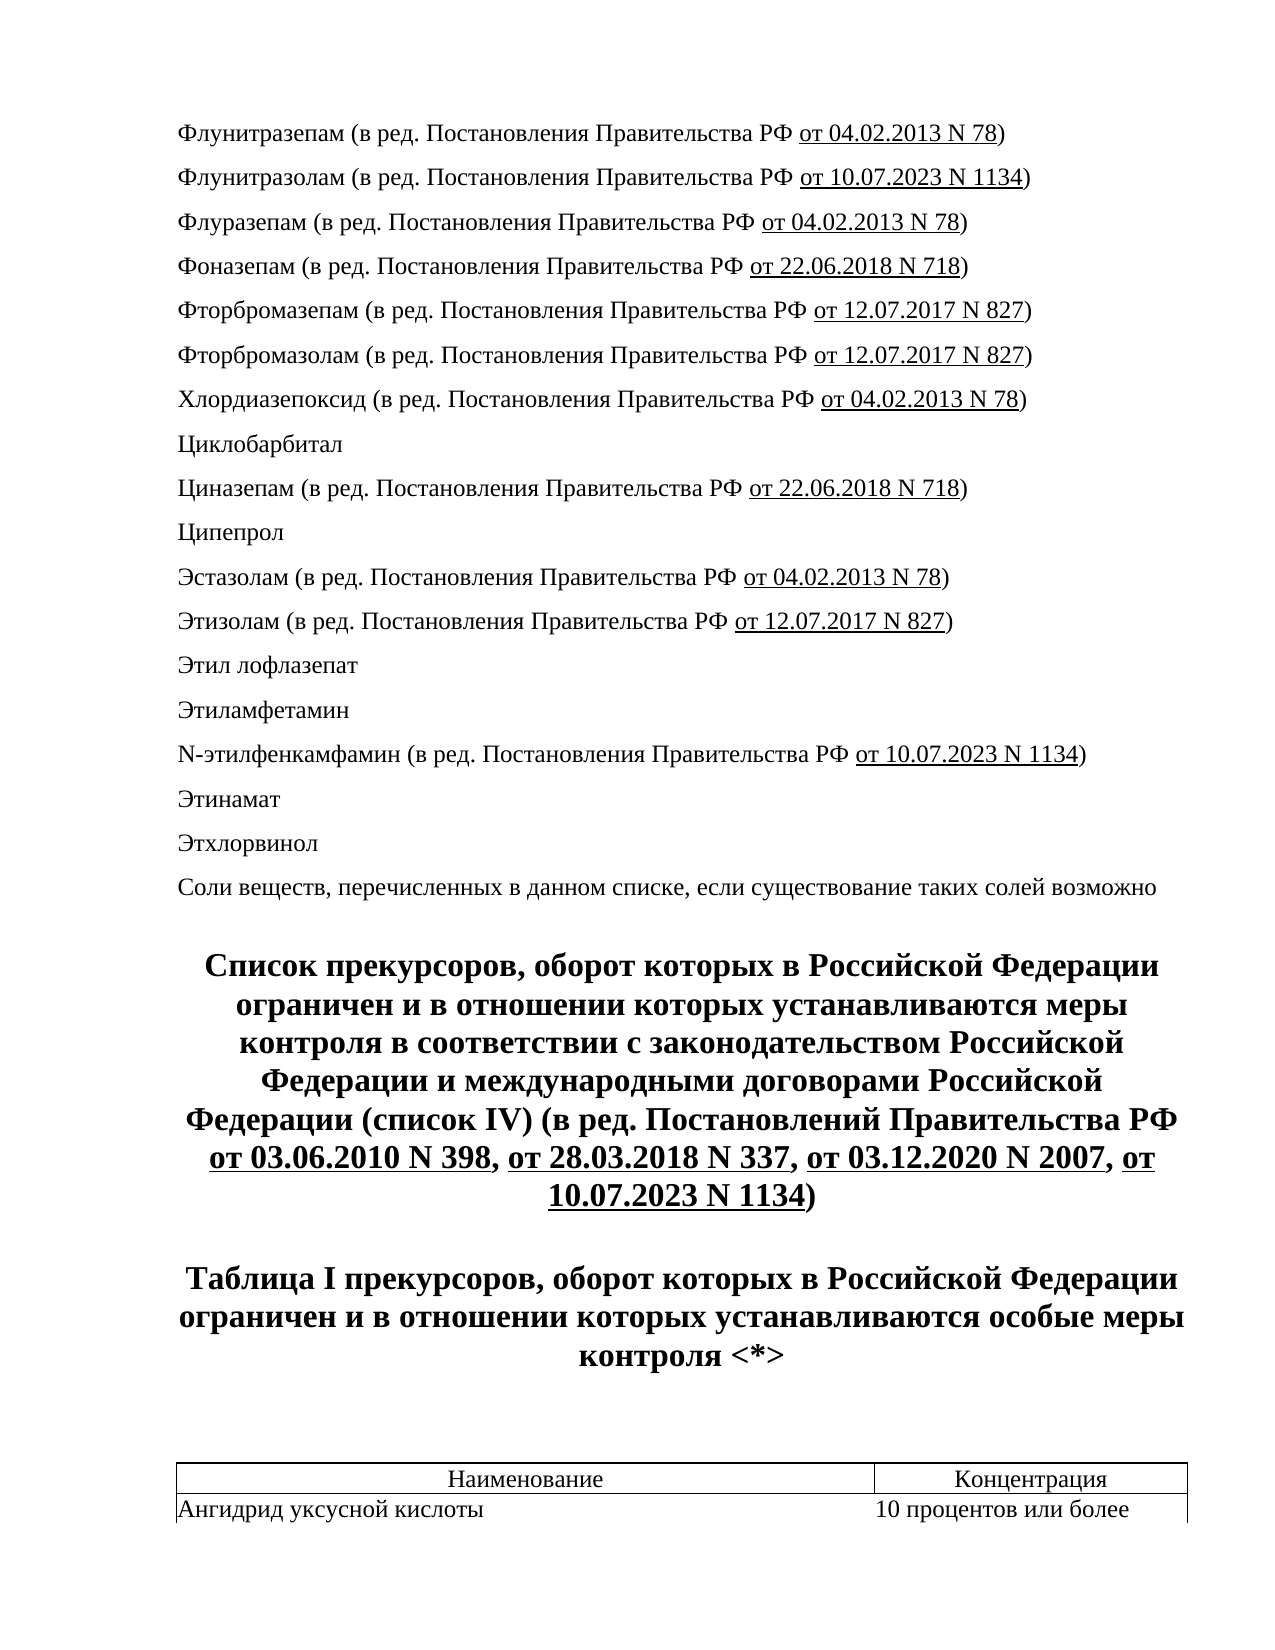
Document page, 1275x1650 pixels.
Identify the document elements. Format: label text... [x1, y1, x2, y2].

text Флуразепам (в ред. Постановления Правительства РФ от 04.02.2013 N 78) [177, 207, 1186, 236]
text Эстазолам (в ред. Постановления Правительства РФ от 04.02.2013 N 78) [177, 562, 1186, 591]
text Этизолам (в ред. Постановления Правительства РФ от 12.07.2017 N 827) [177, 606, 1186, 635]
text Этхлорвинол [177, 828, 1186, 857]
text Этиламфетамин [177, 695, 1186, 724]
text Флунитразолам (в ред. Постановления Правительства РФ от 10.07.2023 N 1134) [177, 162, 1186, 191]
text Циклобарбитал [177, 429, 1186, 457]
text Фторбромазолам (в ред. Постановления Правительства РФ от 12.07.2017 N 827) [177, 340, 1186, 369]
text Циназепам (в ред. Постановления Правительства РФ от 22.06.2018 N 718) [177, 473, 1186, 502]
text Фоназепам (в ред. Постановления Правительства РФ от 22.06.2018 N 718) [177, 251, 1186, 280]
table_header Наименование [177, 1464, 874, 1492]
text Соли веществ, перечисленных в данном списке, если существование таких солей возможно [177, 872, 1186, 901]
table_cell 10 процентов или более [874, 1494, 1187, 1523]
text Фторбромазепам (в ред. Постановления Правительства РФ от 12.07.2017 N 827) [177, 296, 1186, 324]
table_header Концентрация [875, 1464, 1187, 1492]
text Этинамат [177, 784, 1186, 812]
text Таблица I прекурсоров, оборот которых в Российской Федерации ограничен и в отношении которых устанавливаются особые меры контроля <*> [177, 1258, 1186, 1373]
text Флунитразепам (в ред. Постановления Правительства РФ от 04.02.2013 N 78) [177, 118, 1186, 147]
text Список прекурсоров, оборот которых в Российской Федерации ограничен и в отношении которых устанавливаются меры контроля в соответствии с законодательством Российской Федерации и международными договорами Российской Федерации (список IV) (в ред. Постановлений Правительства РФ от 03.06.2010 N 398, от 28.03.2018 N 337, от 03.12.2020 N 2007, от 10.07.2023 N 1134) [177, 946, 1186, 1214]
text Ципепрол [177, 517, 1186, 546]
text Этил лофлазепат [177, 651, 1186, 679]
table_cell Ангидрид уксусной кислоты [177, 1494, 874, 1523]
text N-этилфенкамфамин (в ред. Постановления Правительства РФ от 10.07.2023 N 1134) [177, 739, 1186, 768]
text Хлордиазепоксид (в ред. Постановления Правительства РФ от 04.02.2013 N 78) [177, 384, 1186, 413]
